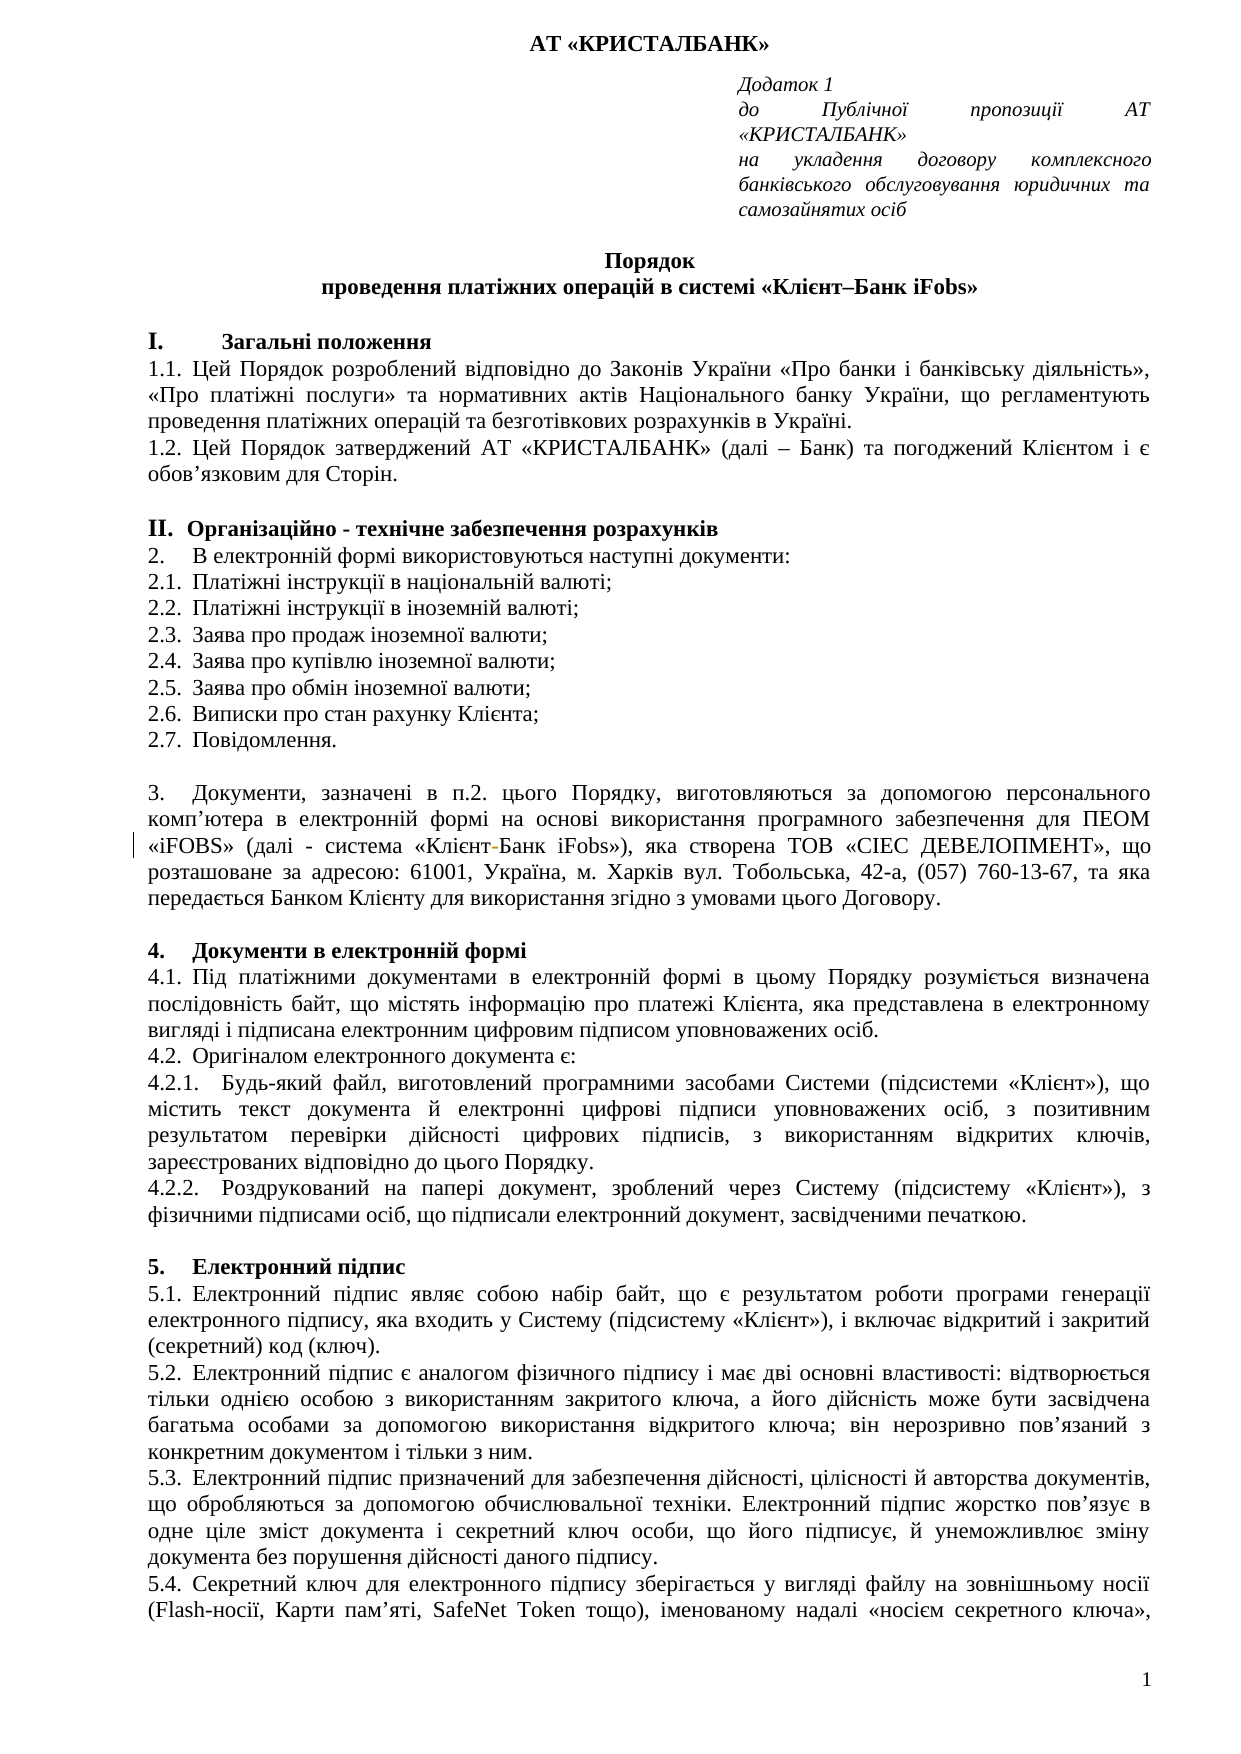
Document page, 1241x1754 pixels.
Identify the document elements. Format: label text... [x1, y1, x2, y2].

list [148, 1569, 1152, 1622]
list Електронний підпис [148, 1253, 1152, 1280]
list Заява про обмін іноземної валюти; [148, 673, 1152, 700]
list Цей Порядок затверджений АТ «КРИСТАЛБАНК» (далі – Банк) та погоджений Клієнтом і є обов’язковим для Сторін. [148, 434, 1152, 487]
list Загальні положення [148, 326, 1152, 355]
list Документи, зазначені в п.2. цього Порядку, виготовляються за допомогою персонального комп’ютера в електронній формі на основі використання програмного забезпечення для ПЕОМ «iFOBS» (далі - система «Клієнт-Банк iFobs»), яка створена ТОВ «СІЕС ДЕВЕЛОПМЕНТ», що розташоване за адресою: 61001, Україна, м. Харків вул. Тобольська, 42-а, (057) 760-13-67, та яка передається Банком Клієнту для використання згідно з умовами цього Договору. [148, 779, 1152, 911]
text проведення платіжних операцій в системі «Клієнт–Банк iFobs» [148, 273, 1152, 300]
title до Публічної пропозиції АТ «КРИСТАЛБАНК» [738, 96, 1152, 146]
list Електронний підпис є аналогом фізичного підпису і має дві основні властивості: відтворюється тільки однією особою з використанням закритого ключа, а його дійсність може бути засвідчена багатьма особами за допомогою використання відкритого ключа; він нерозривно пов’язаний з конкретним документом і тільки з ним. [148, 1359, 1152, 1464]
list Документи в електронній формі [148, 937, 1152, 963]
list Електронний підпис призначений для забезпечення дійсності, цілісності й авторства документів, що обробляються за допомогою обчислювальної техніки. Електронний підпис жорстко пов’язує в одне ціле зміст документа і секретний ключ особи, що його підписує, й унеможливлює зміну документа без порушення дійсності даного підпису. [148, 1464, 1152, 1569]
list Цей Порядок розроблений відповідно до Законів України «Про банки і банківську діяльність», «Про платіжні послуги» та нормативних актів Національного банку України, що регламентують проведення платіжних операцій та безготівкових розрахунків в Україні. [148, 355, 1152, 434]
list Повідомлення. [148, 726, 1152, 753]
list Виписки про стан рахунку Клієнта; [148, 700, 1152, 726]
text на укладення договору комплексного банківського обслуговування юридичних та самозайнятих осіб [738, 146, 1152, 221]
list Організаційно - технічне забезпечення розрахунків [148, 513, 1152, 542]
list Оригіналом електронного документа є: [148, 1042, 1152, 1069]
title Додаток 1 [738, 71, 1152, 96]
list Платіжні інструкції в національній валюті; [148, 568, 1152, 594]
text Порядок [148, 247, 1152, 273]
list Електронний підпис являє собою набір байт, що є результатом роботи програми генерації електронного підпису, яка входить у Систему (підсистему «Клієнт»), і включає відкритий і закритий (секретний) код (ключ). [148, 1280, 1152, 1359]
list Будь-який файл, виготовлений програмними засобами Системи (підсистеми «Клієнт»), що містить текст документа й електронні цифрові підписи уповноважених осіб, з позитивним результатом перевірки дійсності цифрових підписів, з використанням відкритих ключів, зареєстрованих відповідно до цього Порядку. [148, 1069, 1152, 1174]
list Платіжні інструкції в іноземній валюті; [148, 594, 1152, 621]
list Роздрукований на папері документ, зроблений через Систему (підсистему «Клієнт»), з фізичними підписами осіб, що підписали електронний документ, засвідченими печаткою. [148, 1174, 1152, 1227]
list Під платіжними документами в електронній формі в цьому Порядку розуміється визначена послідовність байт, що містять інформацію про платежі Клієнта, яка представлена в електронному вигляді і підписана електронним цифровим підписом уповноважених осіб. [148, 963, 1152, 1042]
list Заява про купівлю іноземної валюти; [148, 647, 1152, 673]
list В електронній формі використовуються наступні документи: [148, 542, 1152, 568]
list Заява про продаж іноземної валюти; [148, 621, 1152, 647]
